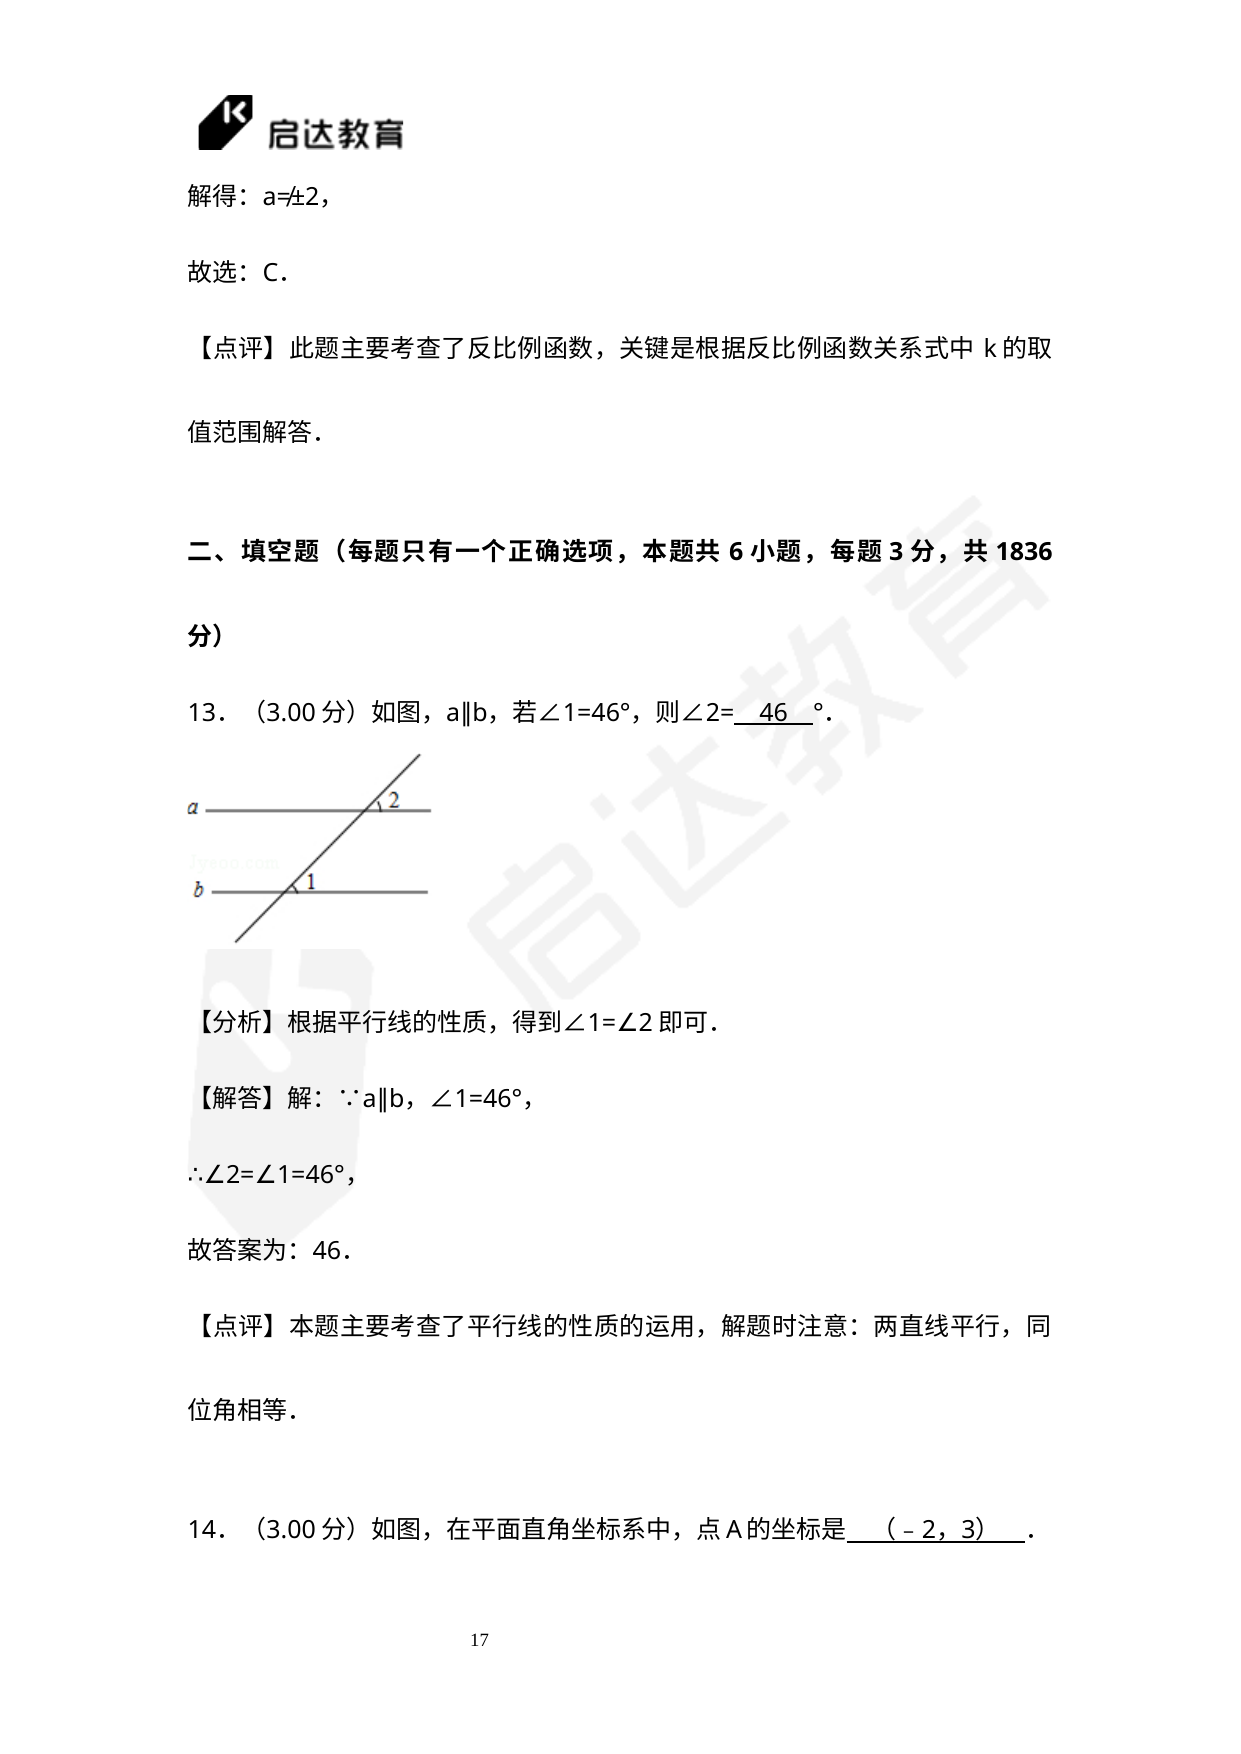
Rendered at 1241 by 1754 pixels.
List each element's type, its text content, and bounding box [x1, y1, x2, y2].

text ∴∠2=∠1=46°， [187, 1140, 1053, 1205]
picture [198, 95, 404, 150]
text 13．（3.00分）如图，a∥b，若∠1=46°，则∠2= 46 °． [187, 678, 1053, 743]
text 故选：C． [187, 238, 1053, 303]
text 解得：a≠±2， [187, 162, 1053, 227]
text 故答案为：46． [187, 1216, 1053, 1281]
text 【点评】此题主要考查了反比例函数，关键是根据反比例函数关系式中k的取值范围解答． [187, 314, 1053, 463]
picture [187, 753, 436, 949]
text 二、填空题（每题只有一个正确选项，本题共6小题，每题3分，共1836分） [187, 517, 1053, 667]
text 【分析】根据平行线的性质，得到∠1=∠2即可． [187, 988, 1053, 1053]
text 【点评】本题主要考查了平行线的性质的运用，解题时注意：两直线平行，同位角相等． [187, 1292, 1053, 1441]
text 【解答】解：∵a∥b，∠1=46°， [187, 1064, 1053, 1129]
text 14．（3.00分）如图，在平面直角坐标系中，点A的坐标是 （﹣2，3） ． [187, 1495, 1053, 1560]
